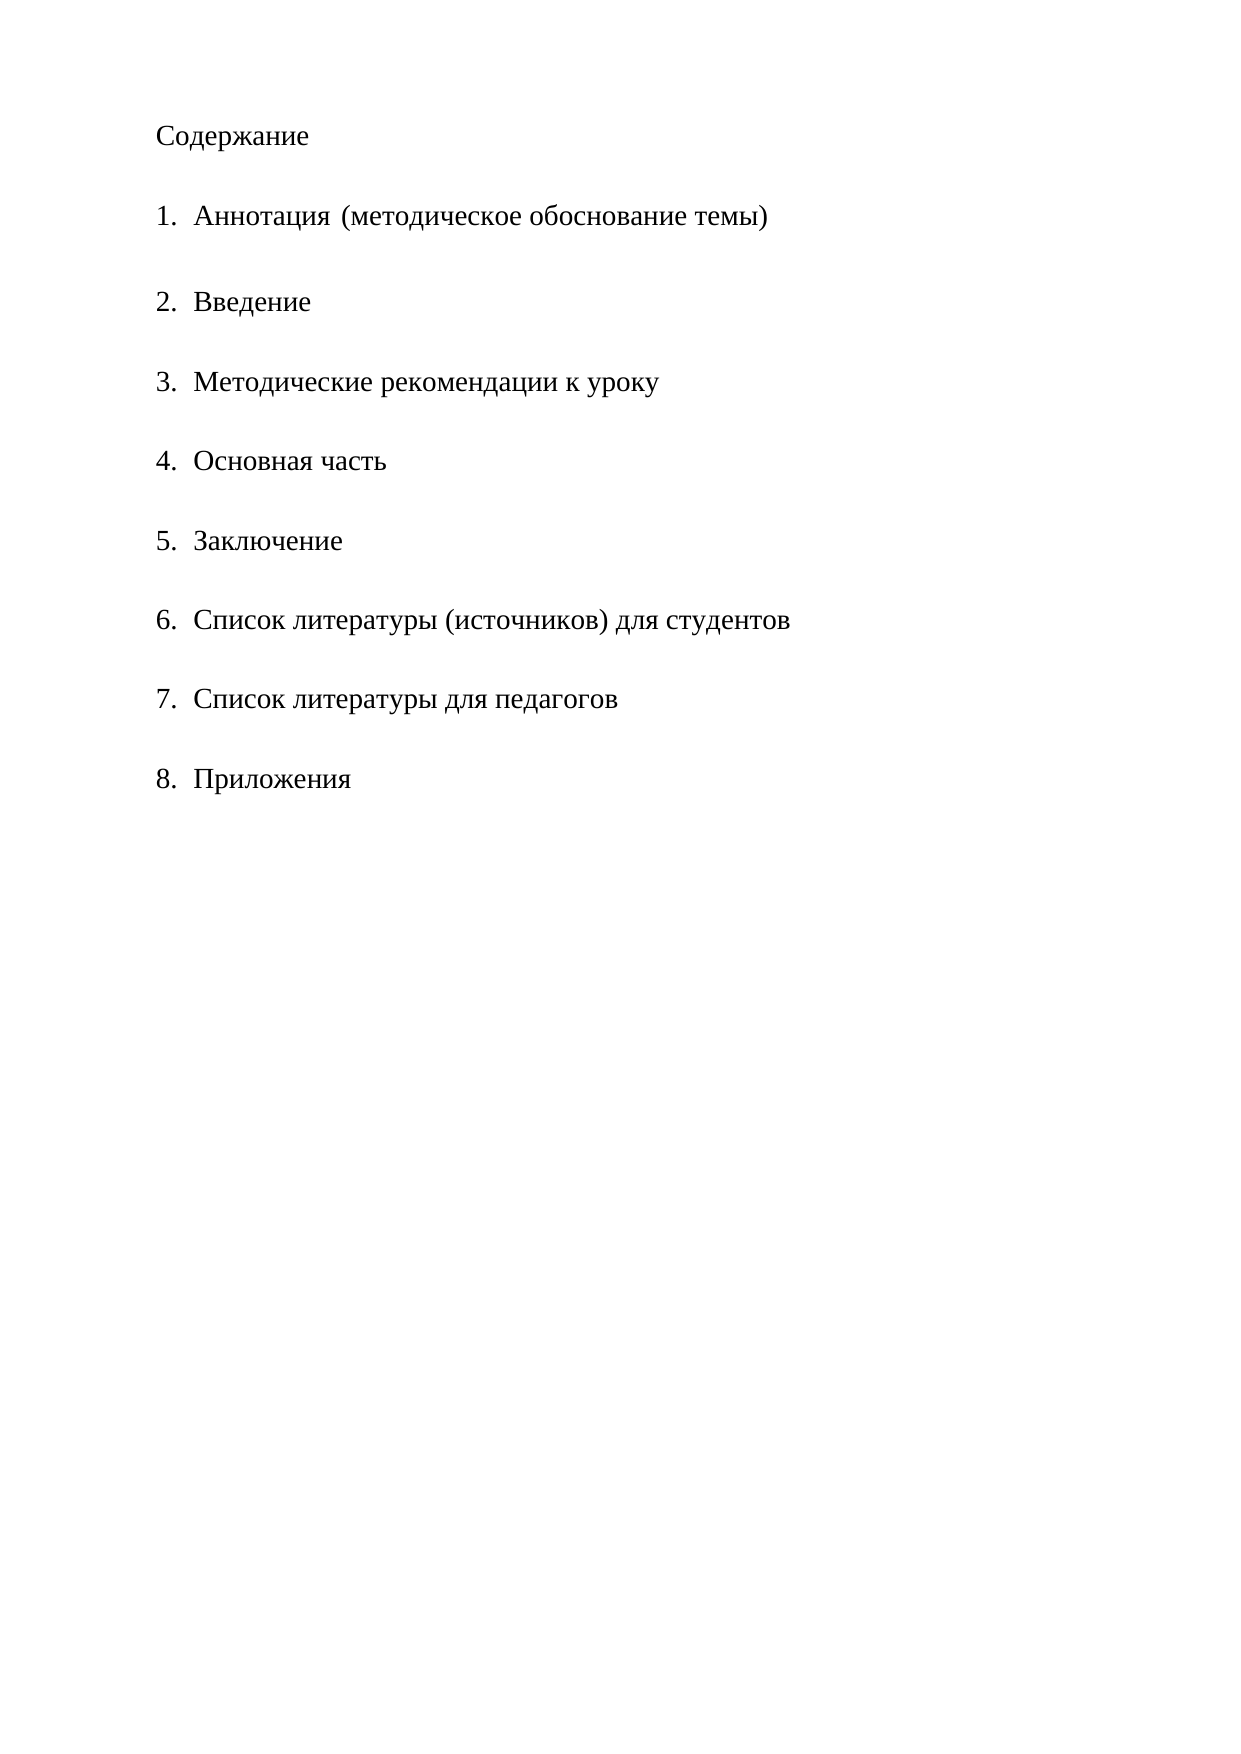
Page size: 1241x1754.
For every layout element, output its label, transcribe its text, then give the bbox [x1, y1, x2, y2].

list Методические рекомендации к уроку [156, 364, 1152, 397]
list Заключение [156, 523, 1152, 556]
list Список литературы для педагогов [156, 682, 1152, 715]
text Содержание [156, 118, 1152, 152]
list Список литературы (источников) для студентов [156, 602, 1152, 636]
list Основная часть [156, 443, 1152, 477]
list Аннотация (методическое обоснование темы) [156, 198, 1152, 231]
list Введение [156, 284, 1152, 318]
list Приложения [156, 761, 1152, 795]
